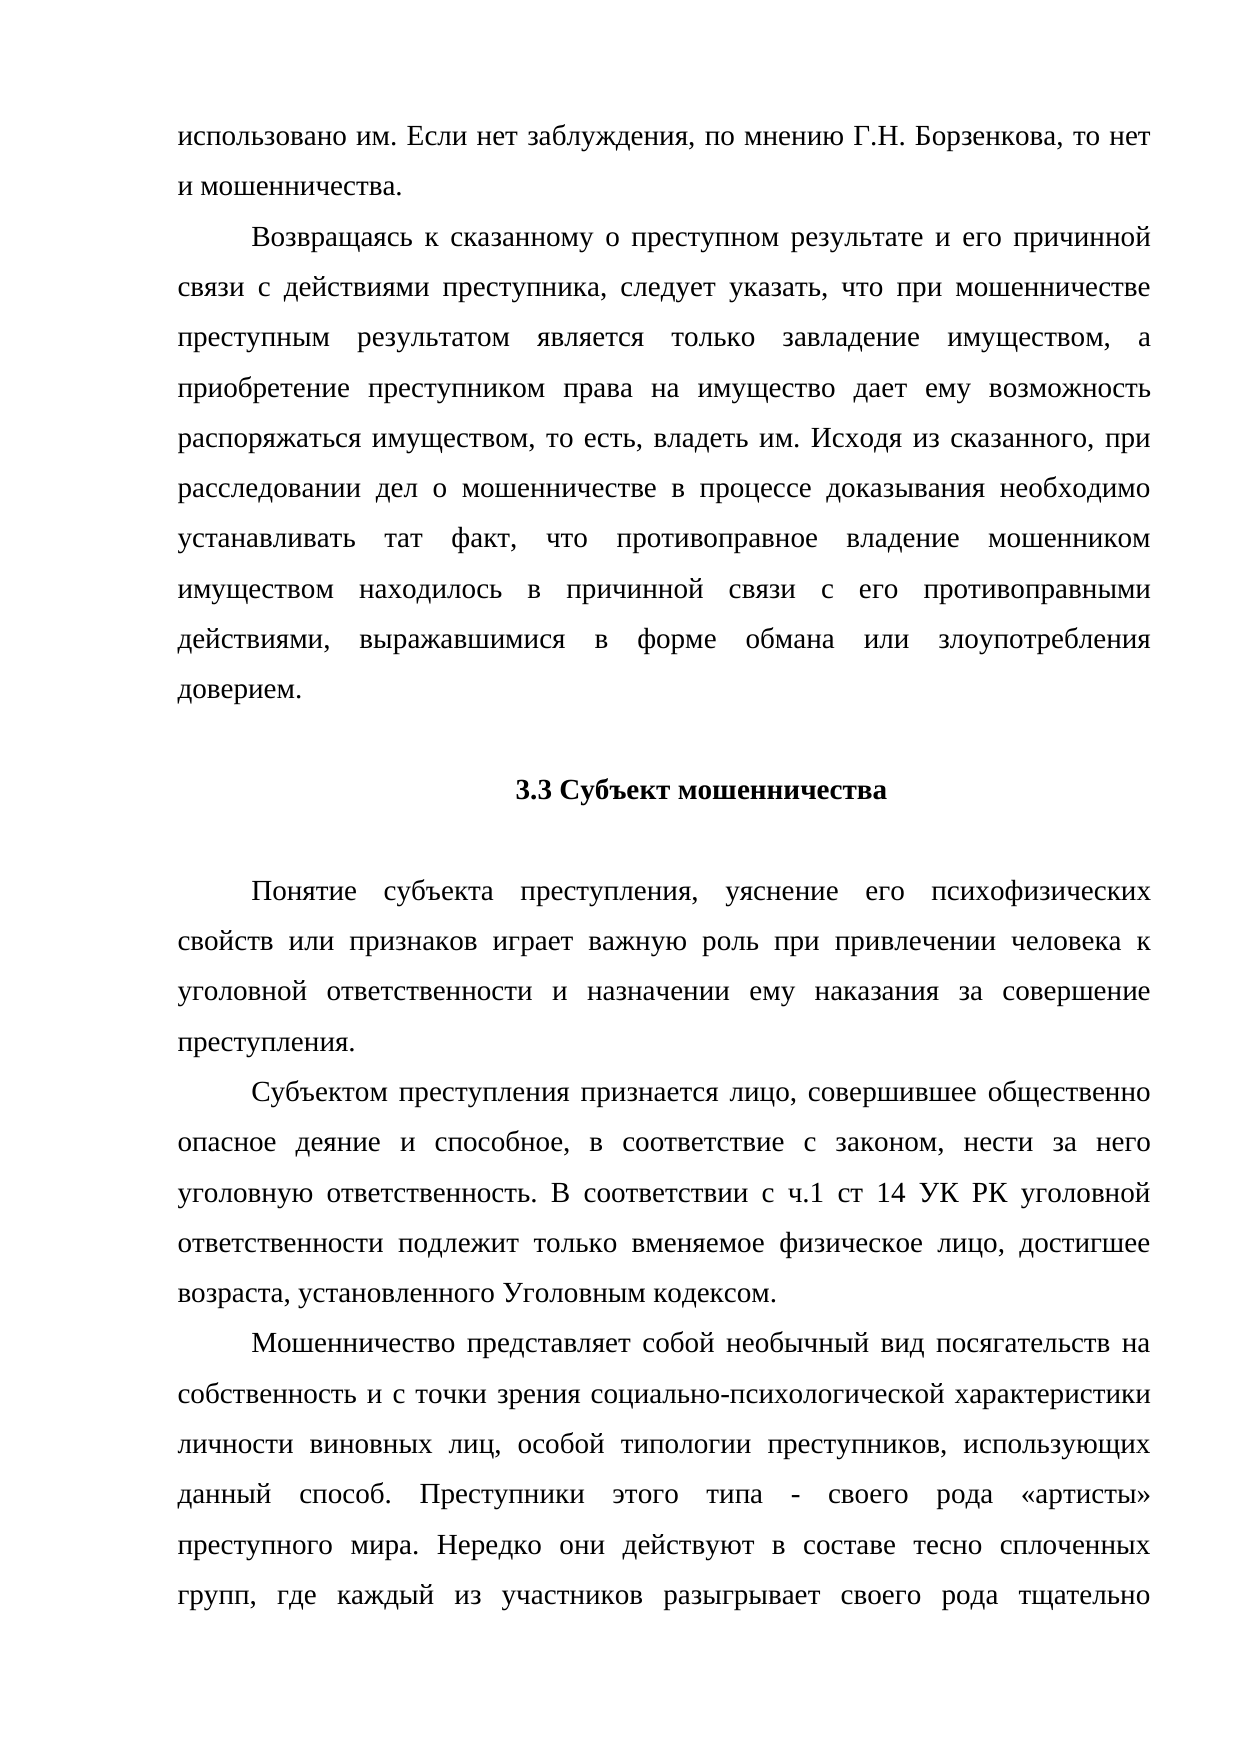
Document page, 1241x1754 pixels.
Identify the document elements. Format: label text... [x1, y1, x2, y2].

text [177, 118, 1152, 202]
text 3.3 Субъект мошенничества [177, 772, 1152, 806]
text Понятие субъекта преступления, уяснение его психофизических свойств или признаков играет важную роль при привлечении человека к уголовной ответственности и назначении ему наказания за совершение преступления. [177, 873, 1152, 1057]
text Субъектом преступления признается лицо, совершившее общественно опасное деяние и способное, в соответствие с законом, нести за него уголовную ответственность. В соответствии с ч.1 ст 14 УК РК уголовной ответственности подлежит только вменяемое физическое лицо, достигшее возраста, установленного Уголовным кодексом. [177, 1074, 1152, 1309]
text Возвращаясь к сказанному о преступном результате и его причинной связи с действиями преступника, следует указать, что при мошенничестве преступным результатом является только завладение имуществом, а приобретение преступником права на имущество дает ему возможность распоряжаться имуществом, то есть, владеть им. Исходя из сказанного, при расследовании дел о мошенничестве в процессе доказывания необходимо устанавливать тат факт, что противоправное владение мошенником имуществом находилось в причинной связи с его противоправными действиями, выражавшимися в форме обмана или злоупотребления доверием. [177, 219, 1152, 705]
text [177, 1326, 1152, 1611]
